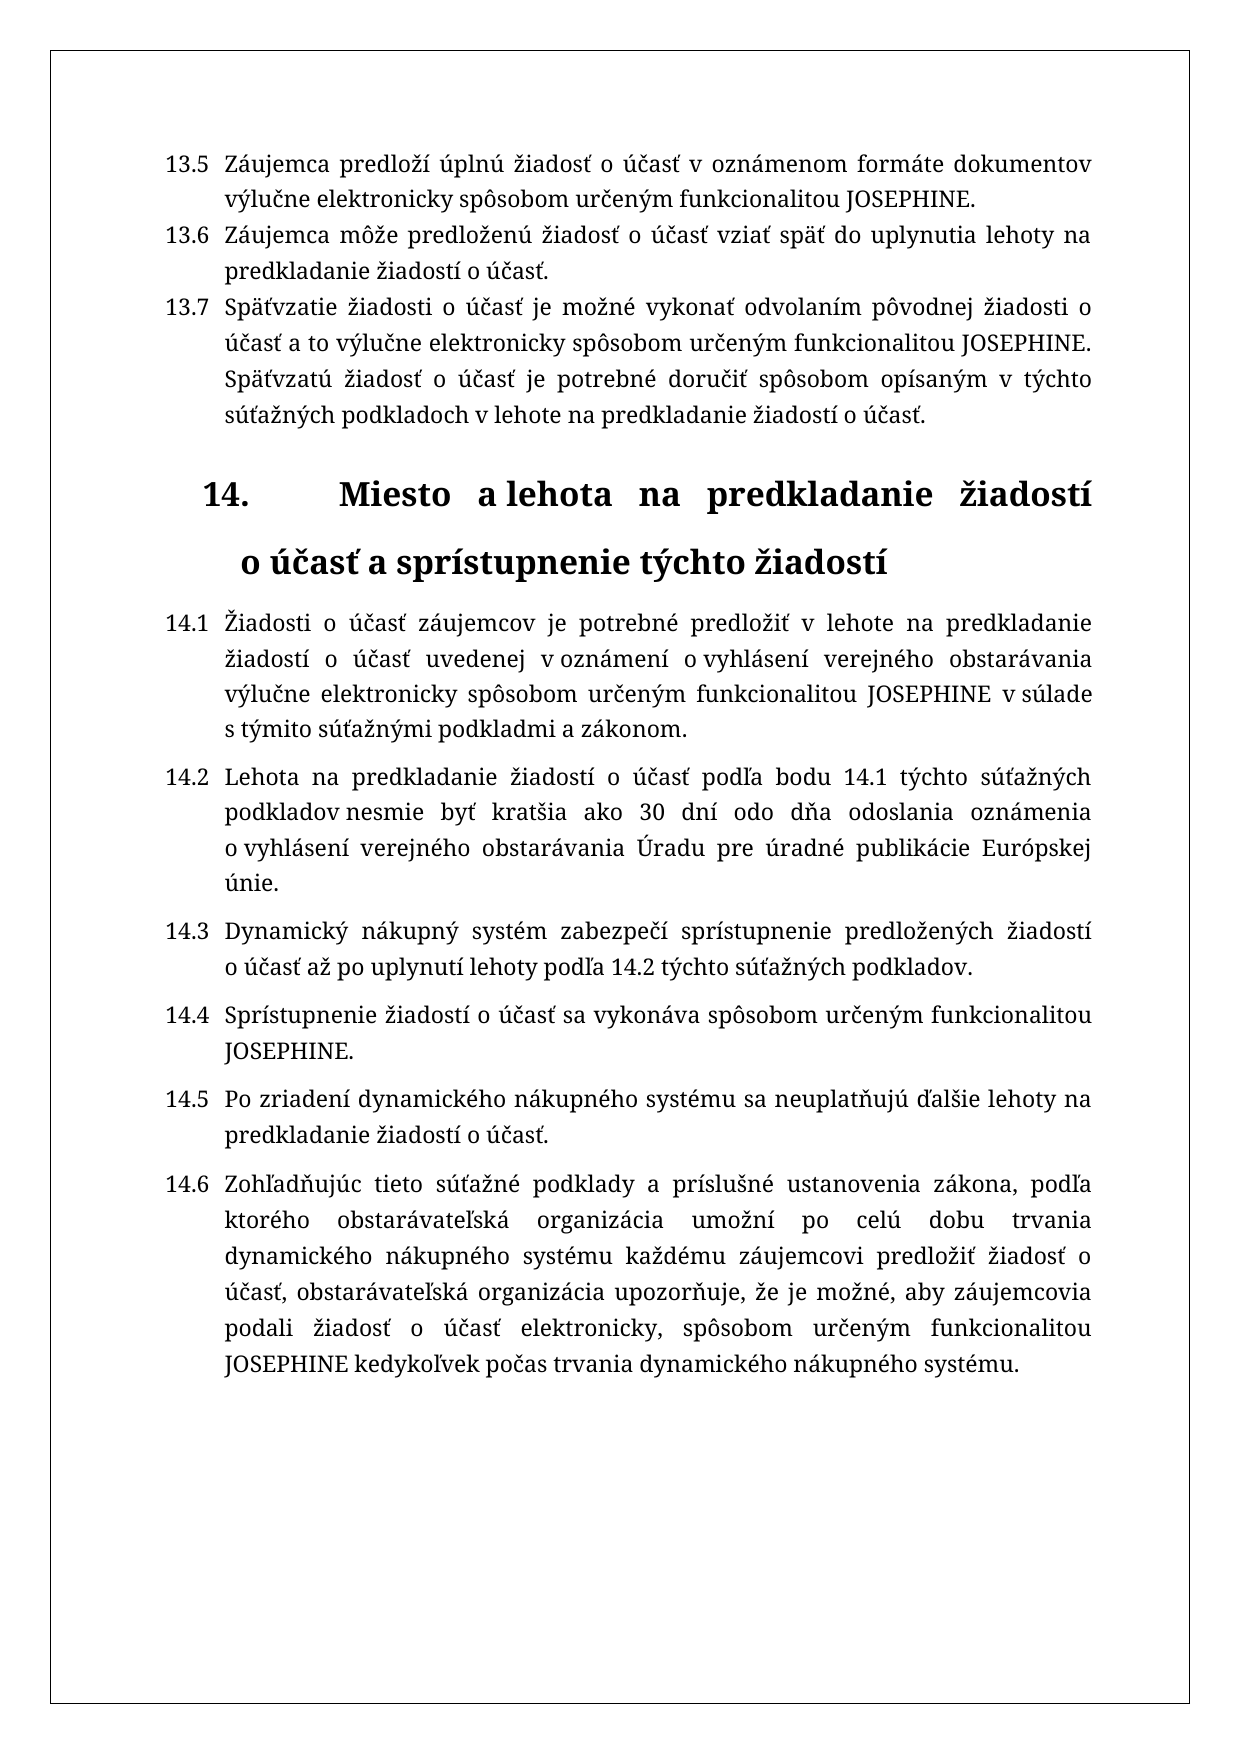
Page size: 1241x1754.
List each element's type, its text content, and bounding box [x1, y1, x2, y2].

text 14.6 Zohľadňujúc tieto súťažné podklady a príslušné ustanovenia zákona, podľa ktorého obstarávateľská organizácia umožní po celú dobu trvania dynamického nákupného systému každému záujemcovi predložiť žiadosť o účasť, obstarávateľská organizácia upozorňuje, že je možné, aby záujemcovia podali žiadosť o účasť elektronicky, spôsobom určeným funkcionalitou JOSEPHINE kedykoľvek počas trvania dynamického nákupného systému. [165, 1168, 1093, 1379]
text 14.4 Sprístupnenie žiadostí o účasť sa vykonáva spôsobom určeným funkcionalitou JOSEPHINE. [165, 999, 1093, 1066]
text 13.5 Záujemca predloží úplnú žiadosť o účasť v oznámenom formáte dokumentov výlučne elektronicky spôsobom určeným funkcionalitou JOSEPHINE. [165, 147, 1093, 215]
text 14.5 Po zriadení dynamického nákupného systému sa neuplatňujú ďalšie lehoty na predkladanie žiadostí o účasť. [165, 1083, 1093, 1151]
text 14.2 Lehota na predkladanie žiadostí o účasť podľa bodu 14.1 týchto súťažných podkladov nesmie byť kratšia ako 30 dní odo dňa odoslania oznámenia o vyhlásení verejného obstarávania Úradu pre úradné publikácie Európskej únie. [165, 761, 1093, 898]
text 13.6 Záujemca môže predloženú žiadosť o účasť vziať späť do uplynutia lehoty na predkladanie žiadostí o účasť. [165, 219, 1093, 287]
subtitle Miesto a lehota na predkladanie žiadostí o účasť a sprístupnenie týchto žiadostí [203, 471, 1093, 584]
text 13.7 Späťvzatie žiadosti o účasť je možné vykonať odvolaním pôvodnej žiadosti o účasť a to výlučne elektronicky spôsobom určeným funkcionalitou JOSEPHINE. Späťvzatú žiadosť o účasť je potrebné doručiť spôsobom opísaným v týchto súťažných podkladoch v lehote na predkladanie žiadostí o účasť. [165, 291, 1093, 430]
text 14.3 Dynamický nákupný systém zabezpečí sprístupnenie predložených žiadostí o účasť až po uplynutí lehoty podľa 14.2 týchto súťažných podkladov. [165, 915, 1093, 982]
text 14.1 Žiadosti o účasť záujemcov je potrebné predložiť v lehote na predkladanie žiadostí o účasť uvedenej v oznámení o vyhlásení verejného obstarávania výlučne elektronicky spôsobom určeným funkcionalitou JOSEPHINE v súlade s týmito súťažnými podkladmi a zákonom. [165, 607, 1093, 744]
